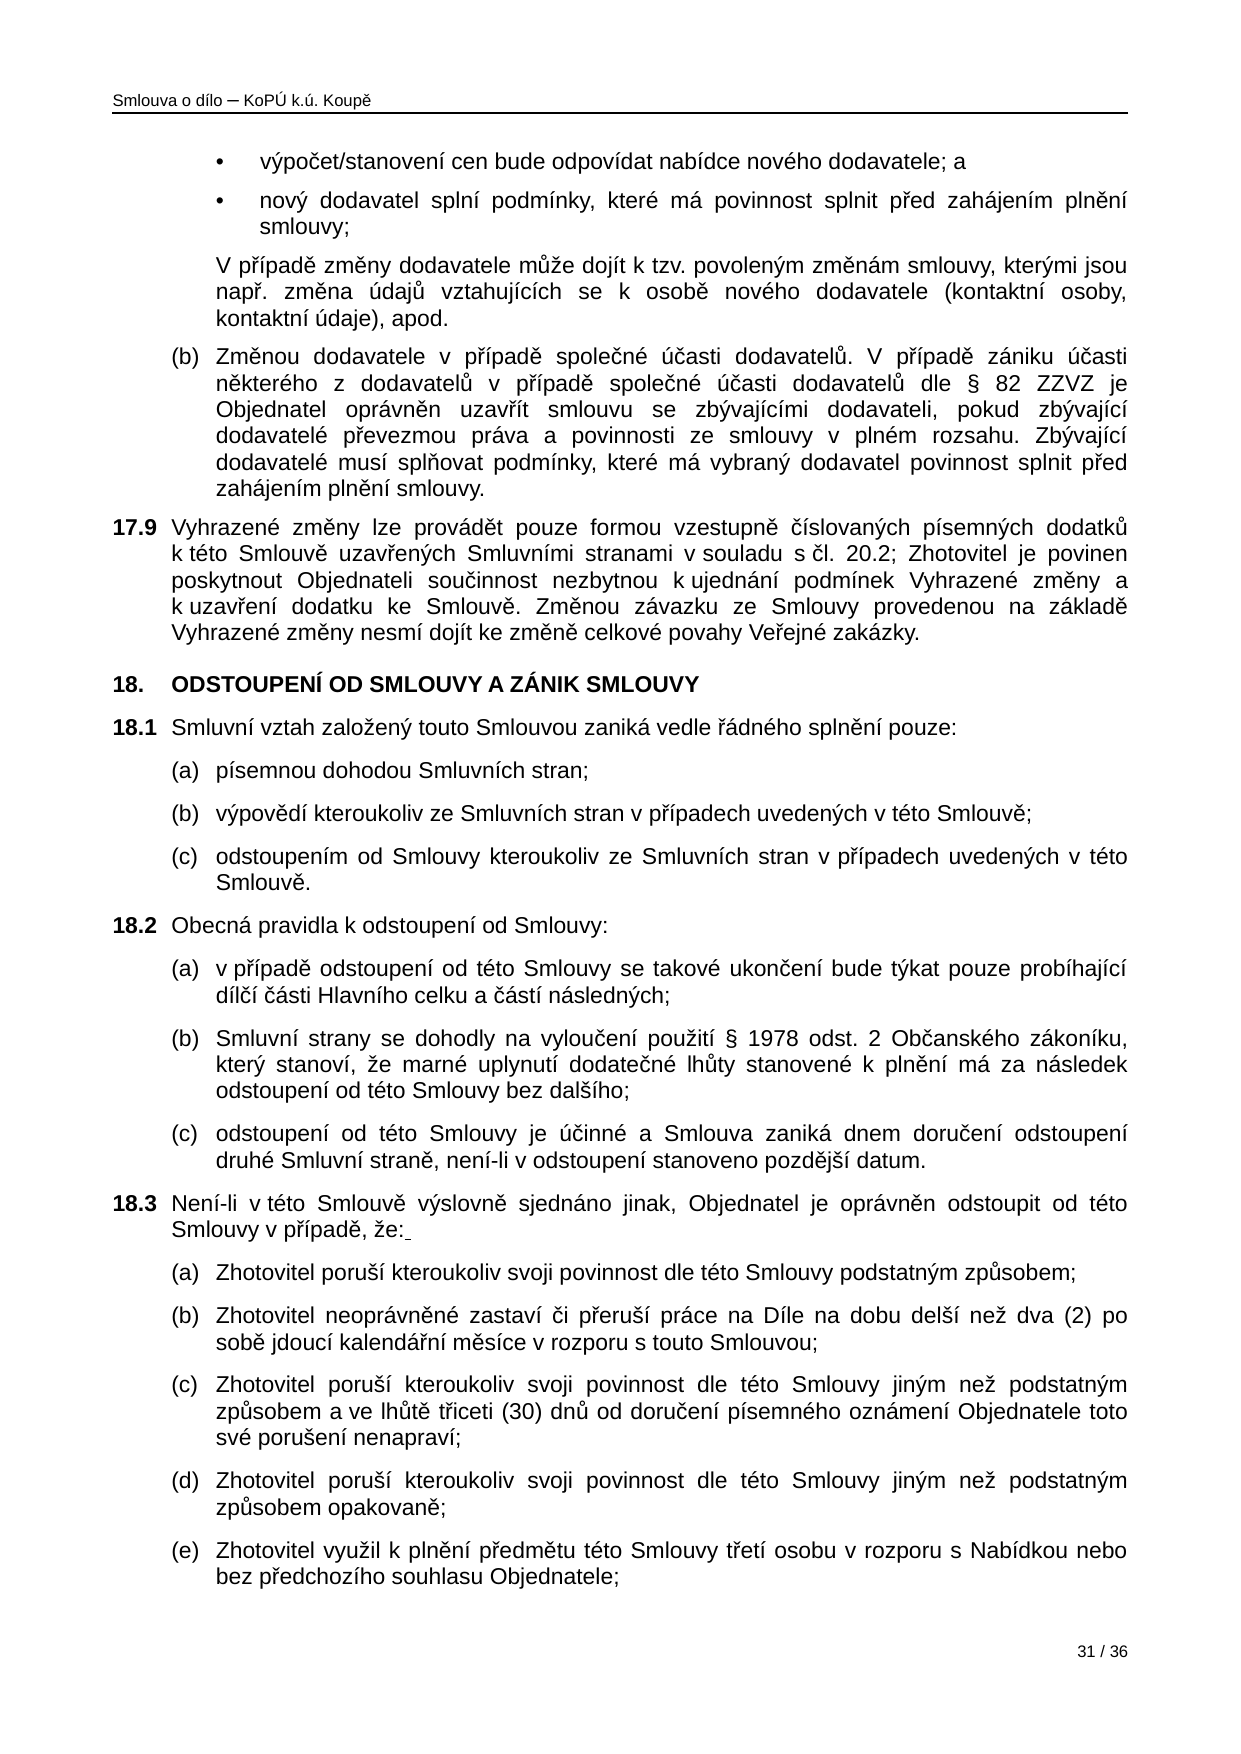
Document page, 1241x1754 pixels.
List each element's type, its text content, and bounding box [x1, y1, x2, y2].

text Obecná pravidla k odstoupení od Smlouvy: [112, 912, 1128, 938]
list v případě odstoupení od této Smlouvy se takové ukončení bude týkat pouze probíhající dílčí části Hlavního celku a částí následných; [171, 955, 1128, 1008]
list Zhotovitel neoprávněné zastaví či přeruší práce na Díle na dobu delší než dva (2) po sobě jdoucí kalendářní měsíce v rozporu s touto Smlouvou; [171, 1302, 1128, 1355]
text odstoupení od této Smlouvy je účinné a Smlouva zaniká dnem doručení odstoupení druhé Smluvní straně, není-li v odstoupení stanoveno pozdější datum. [171, 1120, 1128, 1173]
text ODSTOUPENÍ OD SMLOUVY a zánik smlouvy [112, 671, 1128, 697]
text odstoupením od Smlouvy kteroukoliv ze Smluvních stran v případech uvedených v této Smlouvě. [171, 843, 1128, 896]
text výpovědí kteroukoliv ze Smluvních stran v případech uvedených v této Smlouvě; [171, 800, 1128, 826]
text Zhotovitel poruší kteroukoliv svoji povinnost dle této Smlouvy jiným než podstatným způsobem a ve lhůtě třiceti (30) dnů od doručení písemného oznámení Objednatele toto své porušení nenapraví; [171, 1371, 1128, 1451]
text Smluvní vztah založený touto Smlouvou zaniká vedle řádného splnění pouze: [112, 714, 1128, 740]
text Smluvní strany se dohodly na vyloučení použití § 1978 odst. 2 Občanského zákoníku, který stanoví, že marné uplynutí dodatečné lhůty stanovené k plnění má za následek odstoupení od této Smlouvy bez dalšího; [171, 1024, 1128, 1104]
list Zhotovitel poruší kteroukoliv svoji povinnost dle této Smlouvy podstatným způsobem; [171, 1259, 1128, 1285]
list písemnou dohodou Smluvních stran; [171, 757, 1128, 783]
text • výpočet/stanovení cen bude odpovídat nabídce nového dodavatele; a [216, 148, 1128, 174]
text • nový dodavatel splní podmínky, které má povinnost splnit před zahájením plnění smlouvy; [216, 187, 1128, 239]
text Zhotovitel využil k plnění předmětu této Smlouvy třetí osobu v rozporu s Nabídkou nebo bez předchozího souhlasu Objednatele; [171, 1537, 1128, 1589]
list Změnou dodavatele v případě společné účasti dodavatelů. V případě zániku účasti některého z dodavatelů v případě společné účasti dodavatelů dle § 82 ZZVZ je Objednatel oprávněn uzavřít smlouvu se zbývajícími dodavateli, pokud zbývající dodavatelé převezmou práva a povinnosti ze smlouvy v plném rozsahu. Zbývající dodavatelé musí splňovat podmínky, které má vybraný dodavatel povinnost splnit před zahájením plnění smlouvy. [171, 343, 1128, 501]
text Není-li v této Smlouvě výslovně sjednáno jinak, Objednatel je oprávněn odstoupit od této Smlouvy v případě, že: [112, 1190, 1128, 1242]
text Vyhrazené změny lze provádět pouze formou vzestupně číslovaných písemných dodatků k této Smlouvě uzavřených Smluvními stranami v souladu s čl. 20.2; Zhotovitel je povinen poskytnout Objednateli součinnost nezbytnou k ujednání podmínek Vyhrazené změny a k uzavření dodatku ke Smlouvě. Změnou závazku ze Smlouvy provedenou na základě Vyhrazené změny nesmí dojít ke změně celkové povahy Veřejné zakázky. [112, 514, 1128, 646]
text V případě změny dodavatele může dojít k tzv. povoleným změnám smlouvy, kterými jsou např. změna údajů vztahujících se k osobě nového dodavatele (kontaktní osoby, kontaktní údaje), apod. [216, 252, 1128, 331]
text Zhotovitel poruší kteroukoliv svoji povinnost dle této Smlouvy jiným než podstatným způsobem opakovaně; [171, 1467, 1128, 1520]
